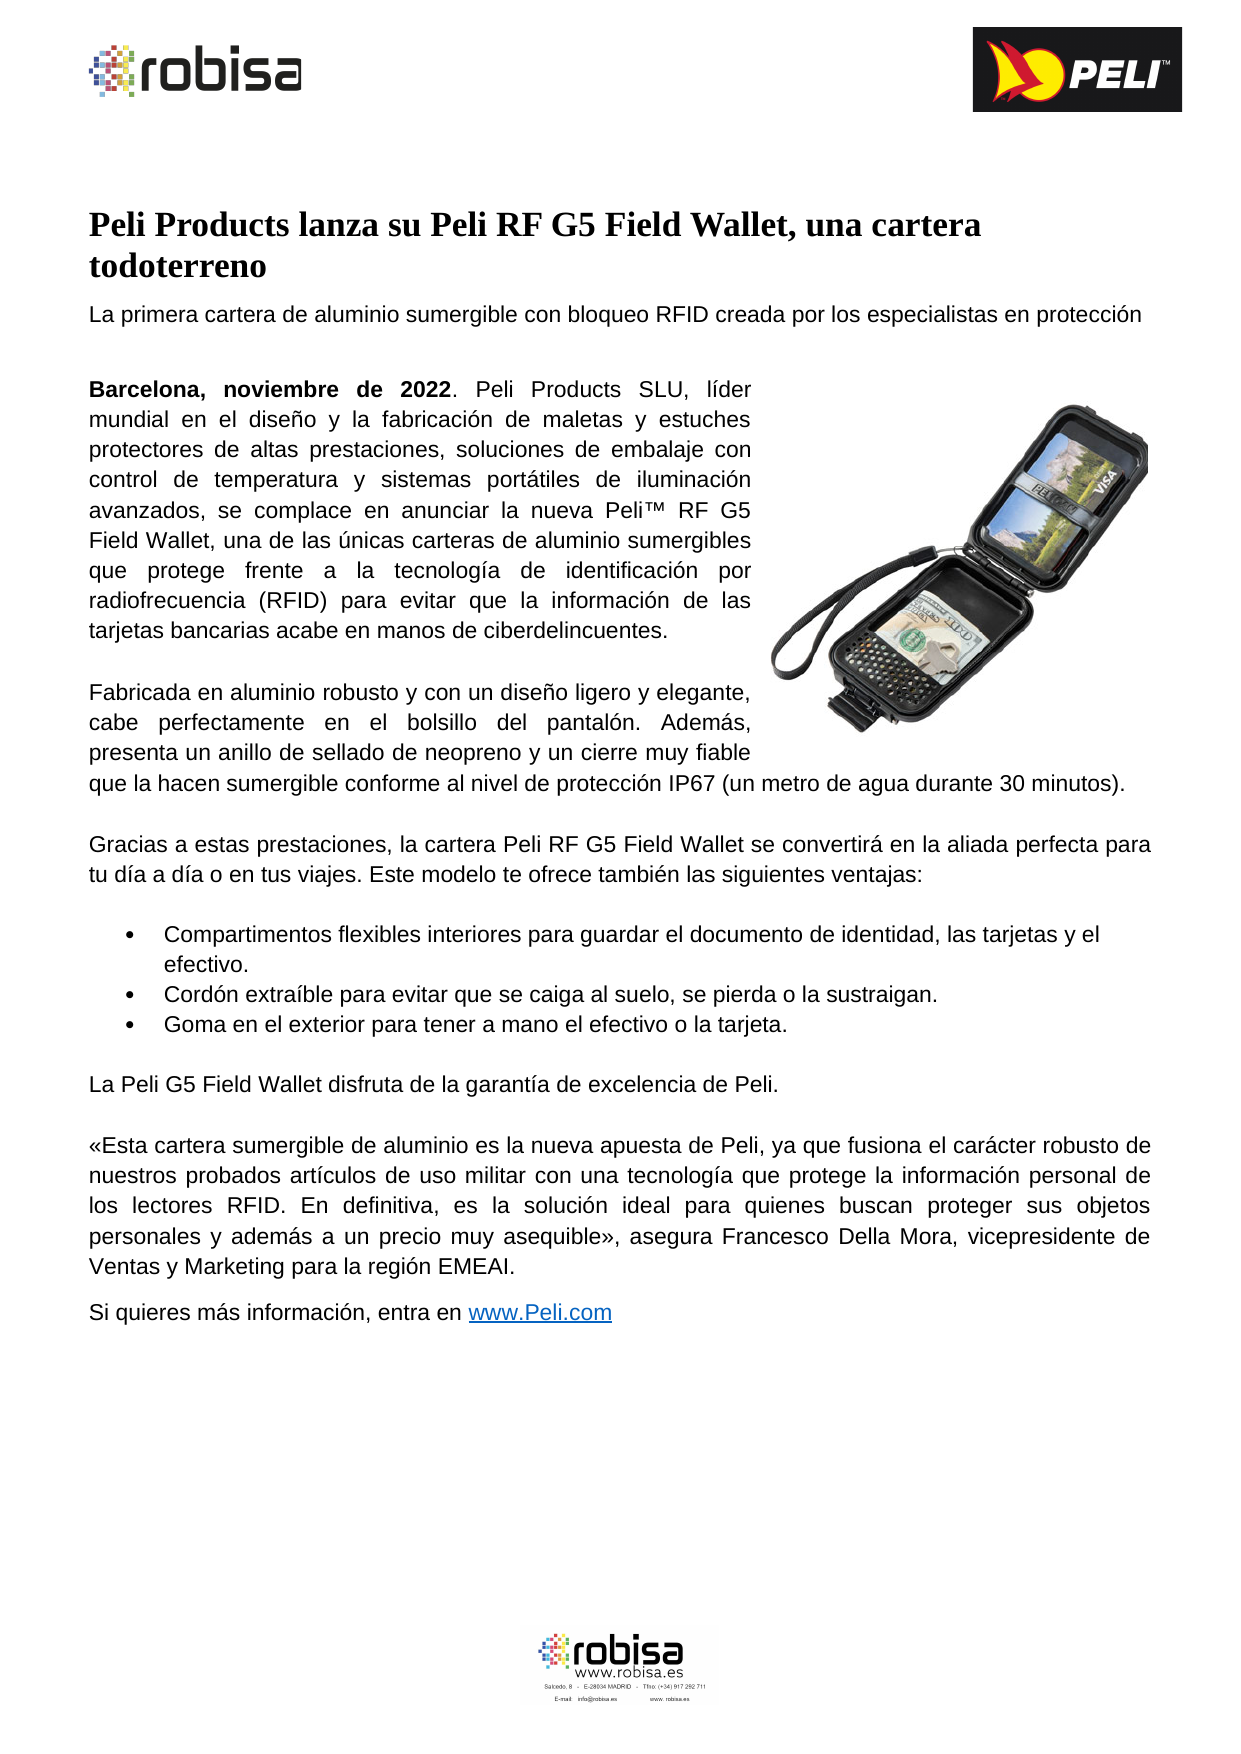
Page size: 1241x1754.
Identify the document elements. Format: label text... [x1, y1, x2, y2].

picture [519, 1625, 719, 1704]
text Fabricada en aluminio robusto y con un diseño ligero y elegante, cabe perfectamente en el bolsillo del pantalón. Además, presenta un anillo de sellado de neopreno y un cierre muy fiable que la hacen sumergible conforme al nivel de protección IP67 (un metro de agua durante 30 minutos). [89, 679, 1152, 796]
text La Peli G5 Field Wallet disfruta de la garantía de excelencia de Peli. [89, 1071, 1152, 1097]
subtitle Peli Products lanza su Peli RF G5 Field Wallet, una cartera todoterreno [89, 203, 1152, 285]
text Barcelona, noviembre de 2022. Peli Products SLU, líder mundial en el diseño y la fabricación de maletas y estuches protectores de altas prestaciones, soluciones de embalaje con control de temperatura y sistemas portátiles de iluminación avanzados, se complace en anunciar la nueva Peli™ RF G5 Field Wallet, una de las únicas carteras de aluminio sumergibles que protege frente a la tecnología de identificación por radiofrecuencia (RFID) para evitar que la información de las tarjetas bancarias acabe en manos de ciberdelincuentes. [89, 376, 1152, 644]
text La primera cartera de aluminio sumergible con bloqueo RFID creada por los especialistas en protección [89, 301, 1152, 327]
picture [972, 27, 1182, 112]
list Compartimentos flexibles interiores para guardar el documento de identidad, las tarjetas y el efectivo. [126, 921, 1152, 977]
list Goma en el exterior para tener a mano el efectivo o la tarjeta. [126, 1011, 1152, 1038]
list Cordón extraíble para evitar que se caiga al suelo, se pierda o la sustraigan. [126, 981, 1152, 1007]
text «Esta cartera sumergible de aluminio es la nueva apuesta de Peli, ya que fusiona el carácter robusto de nuestros probados artículos de uso militar con una tecnología que protege la información personal de los lectores RFID. En definitiva, es la solución ideal para quienes buscan proteger sus objetos personales y además a un precio muy asequible», asegura Francesco Della Mora, vicepresidente de Ventas y Marketing para la región EMEAI. [89, 1132, 1152, 1279]
picture [88, 45, 302, 102]
text Gracias a estas prestaciones, la cartera Peli RF G5 Field Wallet se convertirá en la aliada perfecta para tu día a día o en tus viajes. Este modelo te ofrece también las siguientes ventajas: [89, 831, 1152, 888]
text Si quieres más información, entra en www.Peli.com [89, 1299, 1152, 1325]
picture [770, 377, 1148, 755]
